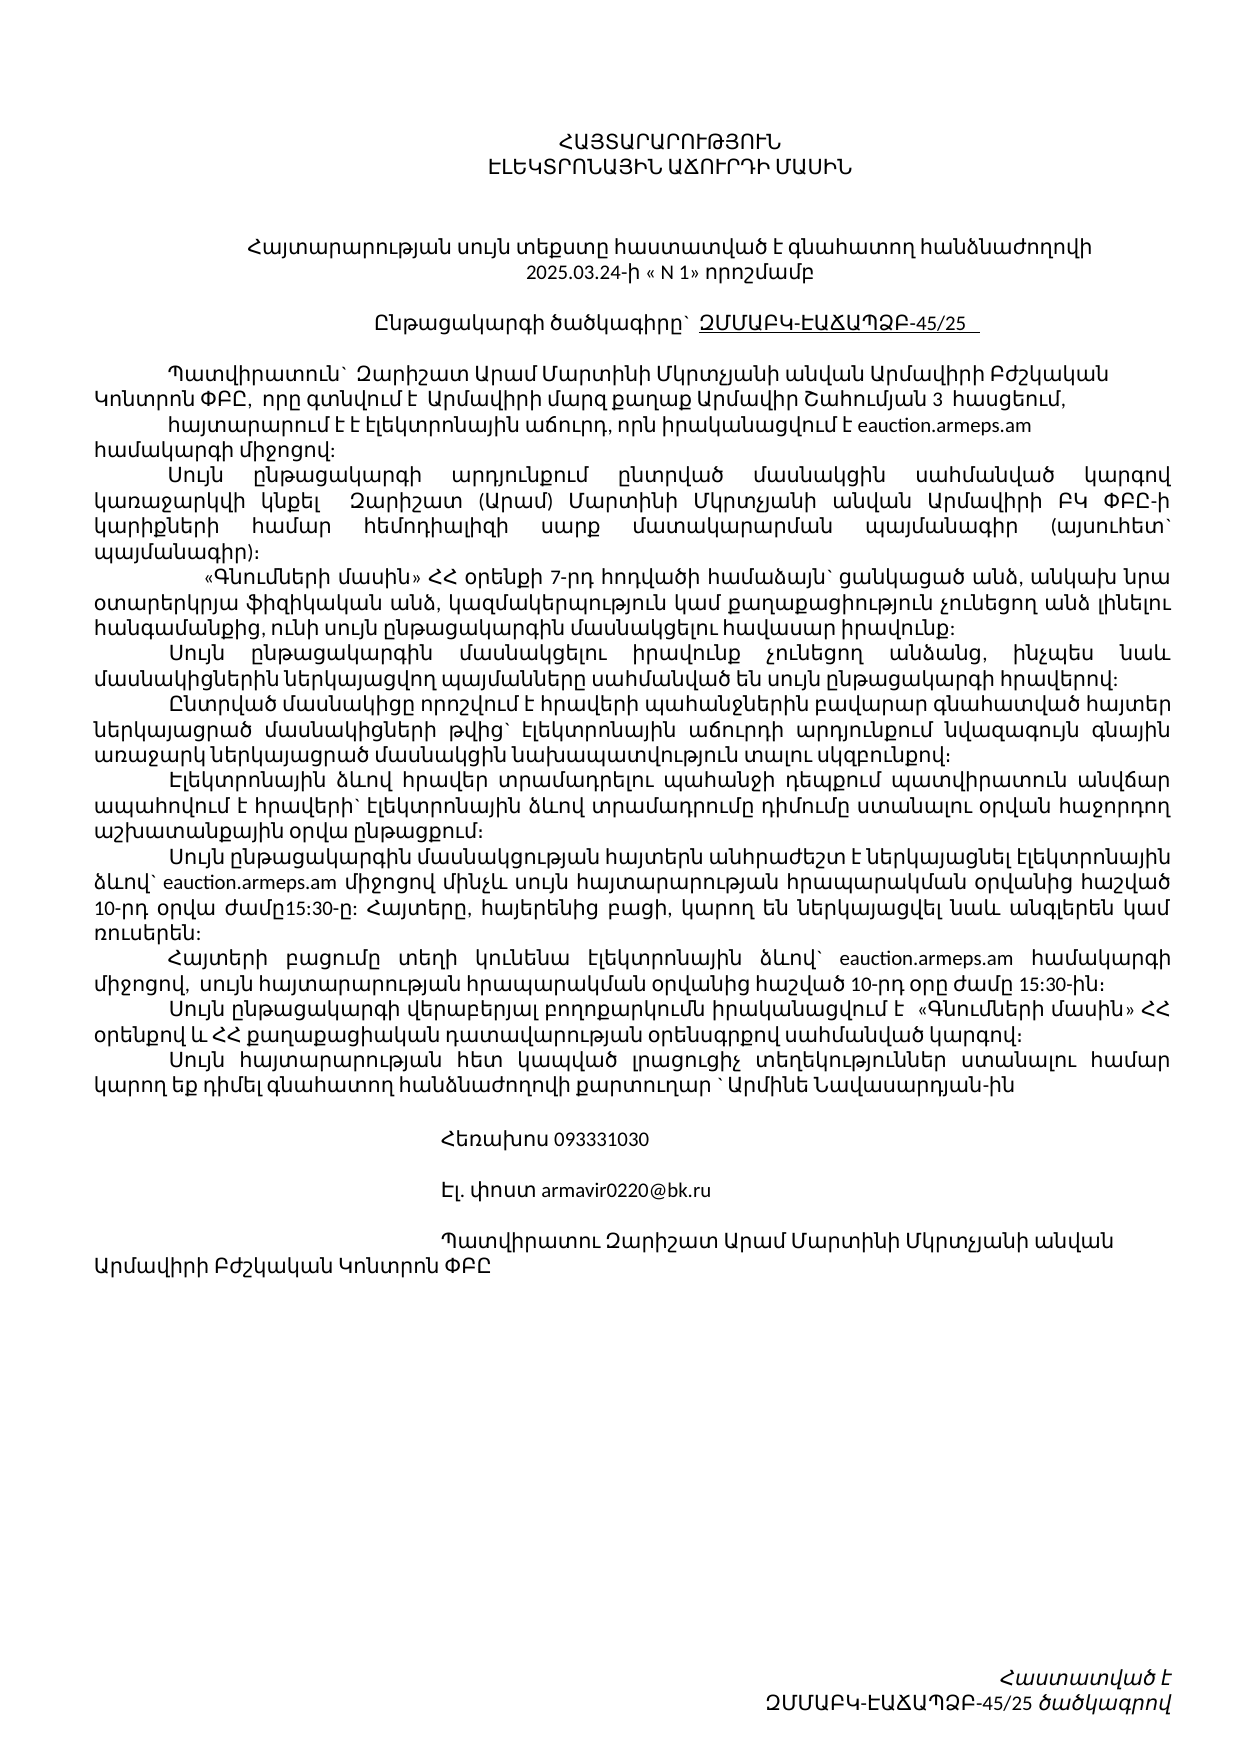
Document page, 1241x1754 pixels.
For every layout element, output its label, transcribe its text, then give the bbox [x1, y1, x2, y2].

text Հայտերի բացումը տեղի կունենա էլեկտրոնային ձևով` eauction.armeps.am համակարգի միջոցով, սույն հայտարարության հրապարակման օրվանից հաշված 10-րդ օրը ժամը 15:30-ին։ [94, 946, 1171, 996]
text Պատվիրատուն` Զարիշատ Արամ Մարտինի Մկրտչյանի անվան Արմավիրի Բժշկական Կոնտրոն ՓԲԸ, որը գտնվում է Արմավիրի մարզ քաղաք Արմավիր Շահումյան 3 հասցեում, [94, 361, 1171, 412]
text հայտարարում է է էլեկտրոնային աճուրդ, որն իրականացվում է eauction.armeps.am համակարգի միջոցով: [94, 412, 1171, 463]
text Պատվիրատու Զարիշատ Արամ Մարտինի Մկրտչյանի անվան Արմավիրի Բժշկական Կոնտրոն ՓԲԸ [94, 1228, 1171, 1279]
text Հաստատված է [94, 1665, 1171, 1690]
text «Գնումների մասին» ՀՀ օրենքի 7-րդ հոդվածի համաձայն` ցանկացած անձ, անկախ նրա օտարերկրյա ֆիզիկական անձ, կազմակերպություն կամ քաղաքացիություն չունեցող անձ լինելու հանգամանքից, ունի սույն ընթացակարգին մասնակցելու հավասար իրավունք: [94, 564, 1171, 641]
text Սույն ընթացակարգի արդյունքում ընտրված մասնակցին սահմանված կարգով կառաջարկվի կնքել Զարիշատ (Արամ) Մարտինի Մկրտչյանի անվան Արմավիրի ԲԿ ՓԲԸ-ի կարիքների համար հեմոդիալիզի սարք մատակարարման պայմանագիր (այսուհետ` պայմանագիր)։ [94, 463, 1171, 564]
text ԷԼԵԿՏՐՈՆԱՅԻՆ ԱՃՈՒՐԴԻ ՄԱՍԻՆ [94, 154, 1171, 180]
text Սույն հայտարարության հետ կապված լրացուցիչ տեղեկություններ ստանալու համար կարող եք դիմել գնահատող հանձնաժողովի քարտուղար ` Արմինե Նավասարդյան-ին [94, 1047, 1171, 1098]
text Հայտարարության սույն տեքստը հաստատված է գնահատող հանձնաժողովի [94, 234, 1171, 259]
text Հեռախոս 093331030 [94, 1126, 1171, 1152]
text ԶՄՄԱԲԿ-ԷԱՃԱՊՁԲ-45/25 ծածկագրով [94, 1690, 1171, 1716]
text Սույն ընթացակարգին մասնակցության հայտերն անհրաժեշտ է ներկայացնել էլեկտրոնային ձևով` eauction.armeps.am միջոցով մինչև սույն հայտարարության հրապարակման օրվանից հաշված 10-րդ օրվա ժամը15:30-ը: Հայտերը, հայերենից բացի, կարող են ներկայացվել նաև անգլերեն կամ ռուսերեն: [94, 844, 1171, 946]
text Սույն ընթացակարգին մասնակցելու իրավունք չունեցող անձանց, ինչպես նաև մասնակիցներին ներկայացվող պայմանները սահմանված են սույն ընթացակարգի հրավերով: [94, 641, 1171, 691]
text ՀԱՅՏԱՐԱՐՈՒԹՅՈՒՆ [94, 129, 1171, 154]
text Ընթացակարգի ծածկագիրը` ԶՄՄԱԲԿ-ԷԱՃԱՊՁԲ-45/25 [94, 310, 1171, 336]
text 2025.03.24 -ի « N 1» որոշմամբ [94, 259, 1171, 285]
text Էլ. փոստ armavir0220@bk.ru [94, 1177, 1171, 1203]
text Սույն ընթացակարգի վերաբերյալ բողոքարկումն իրականացվում է «Գնումների մասին» ՀՀ օրենքով և ՀՀ քաղաքացիական դատավարության օրենսգրքով սահմանված կարգով։ [94, 996, 1171, 1047]
text Ընտրված մասնակիցը որոշվում է հրավերի պահանջներին բավարար գնահատված հայտեր ներկայացրած մասնակիցների թվից` էլեկտրոնային աճուրդի արդյունքում նվազագույն գնային առաջարկ ներկայացրած մասնակցին նախապատվություն տալու սկզբունքով։ [94, 691, 1171, 768]
text Էլեկտրոնային ձևով հրավեր տրամադրելու պահանջի դեպքում պատվիրատուն անվճար ապահովում է հրավերի` էլեկտրոնային ձևով տրամադրումը դիմումը ստանալու օրվան հաջորդող աշխատանքային օրվա ընթացքում։ [94, 768, 1171, 844]
